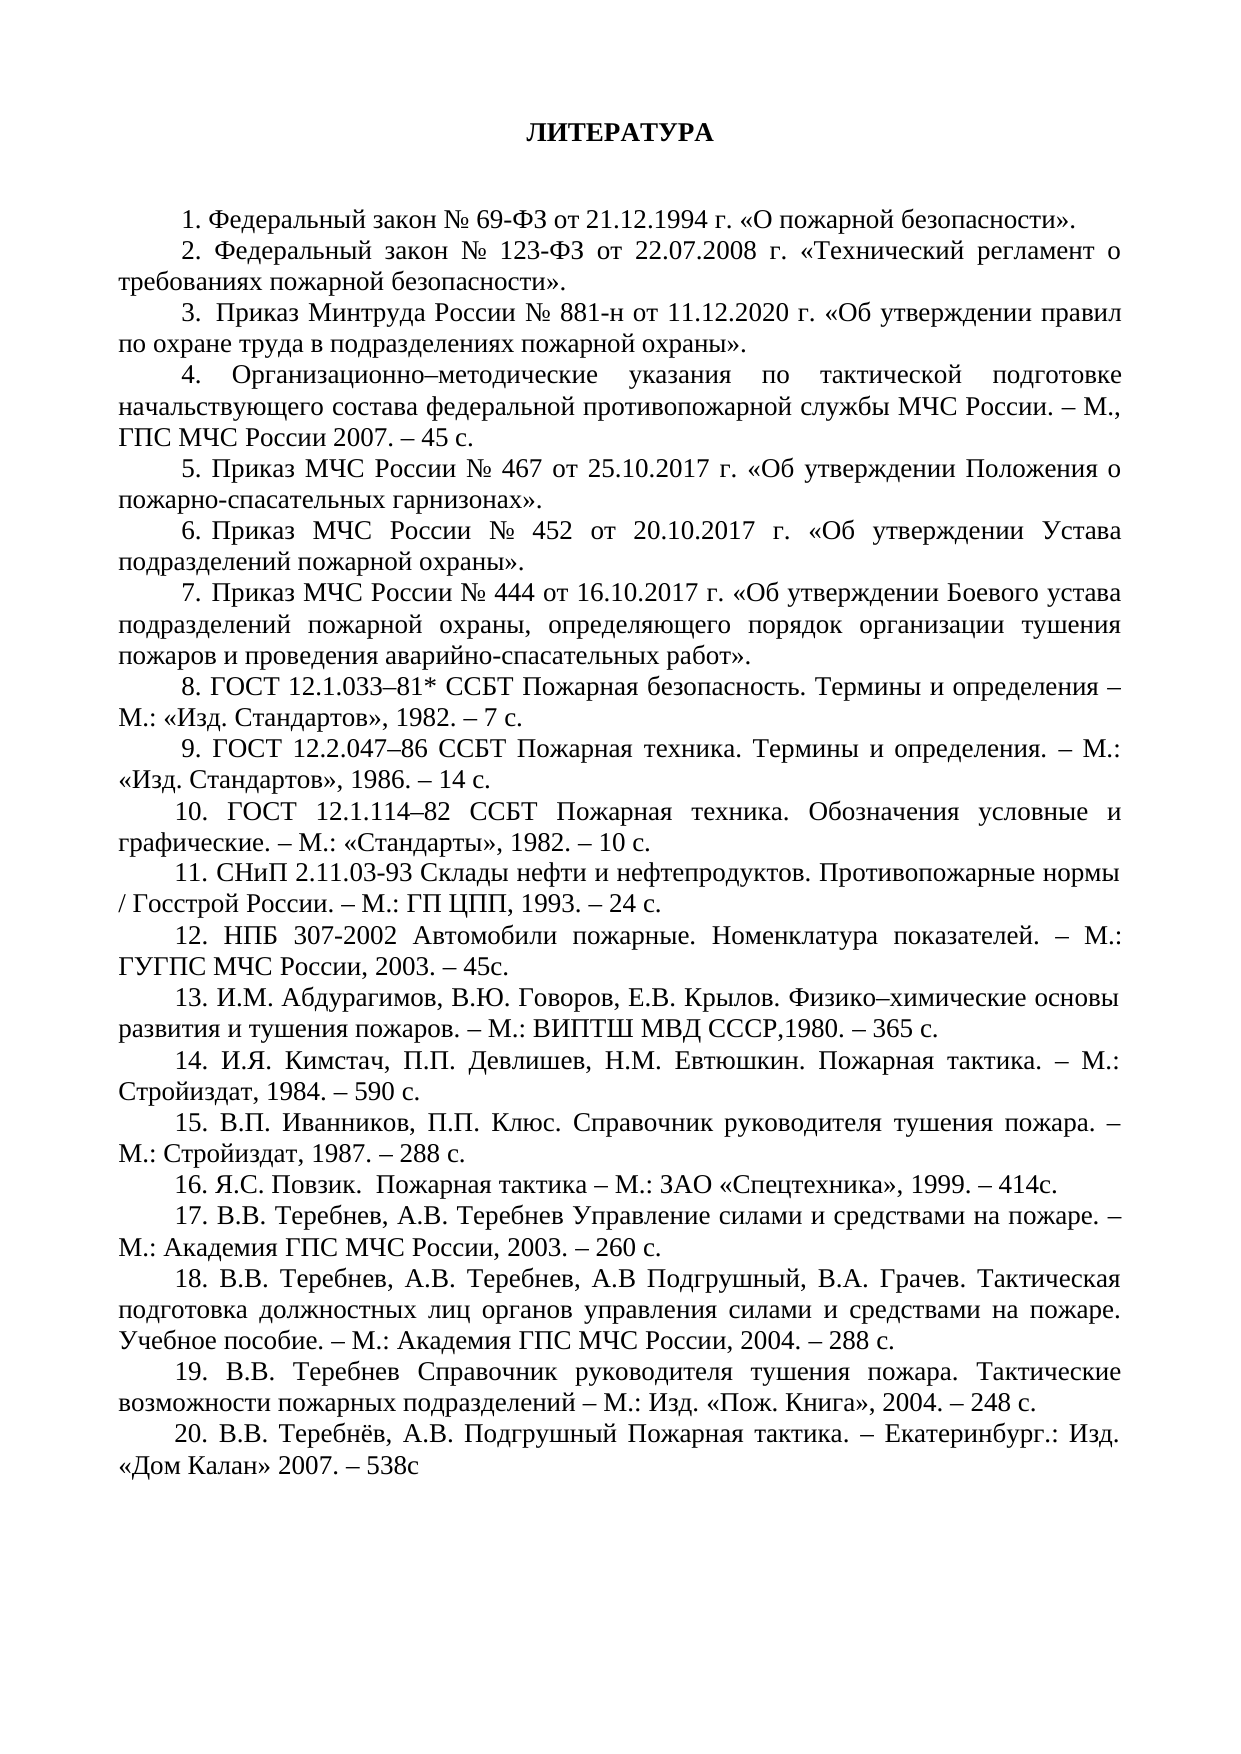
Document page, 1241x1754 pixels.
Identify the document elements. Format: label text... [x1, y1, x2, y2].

list НПБ 307-2002 Автомобили пожарные. Номенклатура показателей. – М.: ГУГПС МЧС России, 2003. – 45с. [118, 919, 1122, 981]
list В.В. Теребнев Справочник руководителя тушения пожара. Тактические возможности пожарных подразделений – М.: Изд. «Пож. Книга», 2004. – 248 с. [118, 1355, 1122, 1418]
text / Госстрой России. – М.: ГП ЦПП, 1993. – 24 с. [118, 888, 1201, 919]
list В.В. Теребнев, А.В. Теребнев Управление силами и средствами на пожаре. – М.: Академия ГПС МЧС России, 2003. – 260 с. [118, 1199, 1123, 1262]
list ГОСТ 12.1.033–81* ССБТ Пожарная безопасность. Термины и определения – М.: «Изд. Стандартов», 1982. – 7 с. [118, 670, 1122, 732]
text ЛИТЕРАТУРА [106, 116, 1134, 147]
list Федеральный закон № 69-ФЗ от 21.12.1994 г. «О пожарной безопасности». [181, 203, 1201, 234]
list Я.С. Повзик. Пожарная тактика – М.: ЗАО «Спецтехника», 1999. – 414с. [174, 1168, 1201, 1199]
list Приказ МЧС России № 467 от 25.10.2017 г. «Об утверждении Положения о пожарно-спасательных гарнизонах». [118, 452, 1122, 514]
text «Изд. Стандартов», 1986. – 14 с. [118, 763, 1201, 794]
list В.В. Теребнев, А.В. Теребнев, А.В Подгрушный, В.А. Грачев. Тактическая подготовка должностных лиц органов управления силами и средствами на пожаре. Учебное пособие. – М.: Академия ГПС МЧС России, 2004. – 288 с. [118, 1262, 1122, 1355]
list В.П. Иванников, П.П. Клюс. Справочник руководителя тушения пожара. – М.: Стройиздат, 1987. – 288 с. [118, 1106, 1122, 1168]
list В.В. Теребнёв, А.В. Подгрушный Пожарная тактика. – Екатеринбург.: Изд. [174, 1418, 1201, 1449]
list ГОСТ 12.1.114–82 ССБТ Пожарная техника. Обозначения условные и графические. – М.: «Стандарты», 1982. – 10 с. [118, 794, 1122, 857]
list И.М. Абдурагимов, В.Ю. Говоров, Е.В. Крылов. Физико–химические основы развития и тушения пожаров. – М.: ВИПТШ МВД СССР,1980. – 365 с. [118, 981, 1122, 1044]
text «Дом Калан» 2007. – 538с [118, 1449, 1201, 1480]
list ГОСТ 12.2.047–86 ССБТ Пожарная техника. Термины и определения. – М.: [181, 732, 1201, 763]
list Организационно–методические указания по тактической подготовке начальствующего состава федеральной противопожарной службы МЧС России. – М., ГПС МЧС России 2007. – 45 с. [118, 358, 1122, 452]
list Приказ МЧС России № 444 от 16.10.2017 г. «Об утверждении Боевого устава подразделений пожарной охраны, определяющего порядок организации тушения пожаров и проведения аварийно-спасательных работ». [118, 577, 1122, 670]
list Приказ Минтруда России № 881-н от 11.12.2020 г. «Об утверждении правил по охране труда в подразделениях пожарной охраны». [118, 296, 1122, 358]
list И.Я. Кимстач, П.П. Девлишев, Н.М. Евтюшкин. Пожарная тактика. – М.: Стройиздат, 1984. – 590 с. [118, 1044, 1122, 1106]
list СНиП 2.11.03-93 Склады нефти и нефтепродуктов. Противопожарные нормы [174, 857, 1201, 888]
list Федеральный закон № 123-ФЗ от 22.07.2008 г. «Технический регламент о требованиях пожарной безопасности». [118, 234, 1122, 296]
list Приказ МЧС России № 452 от 20.10.2017 г. «Об утверждении Устава подразделений пожарной охраны». [118, 514, 1122, 577]
